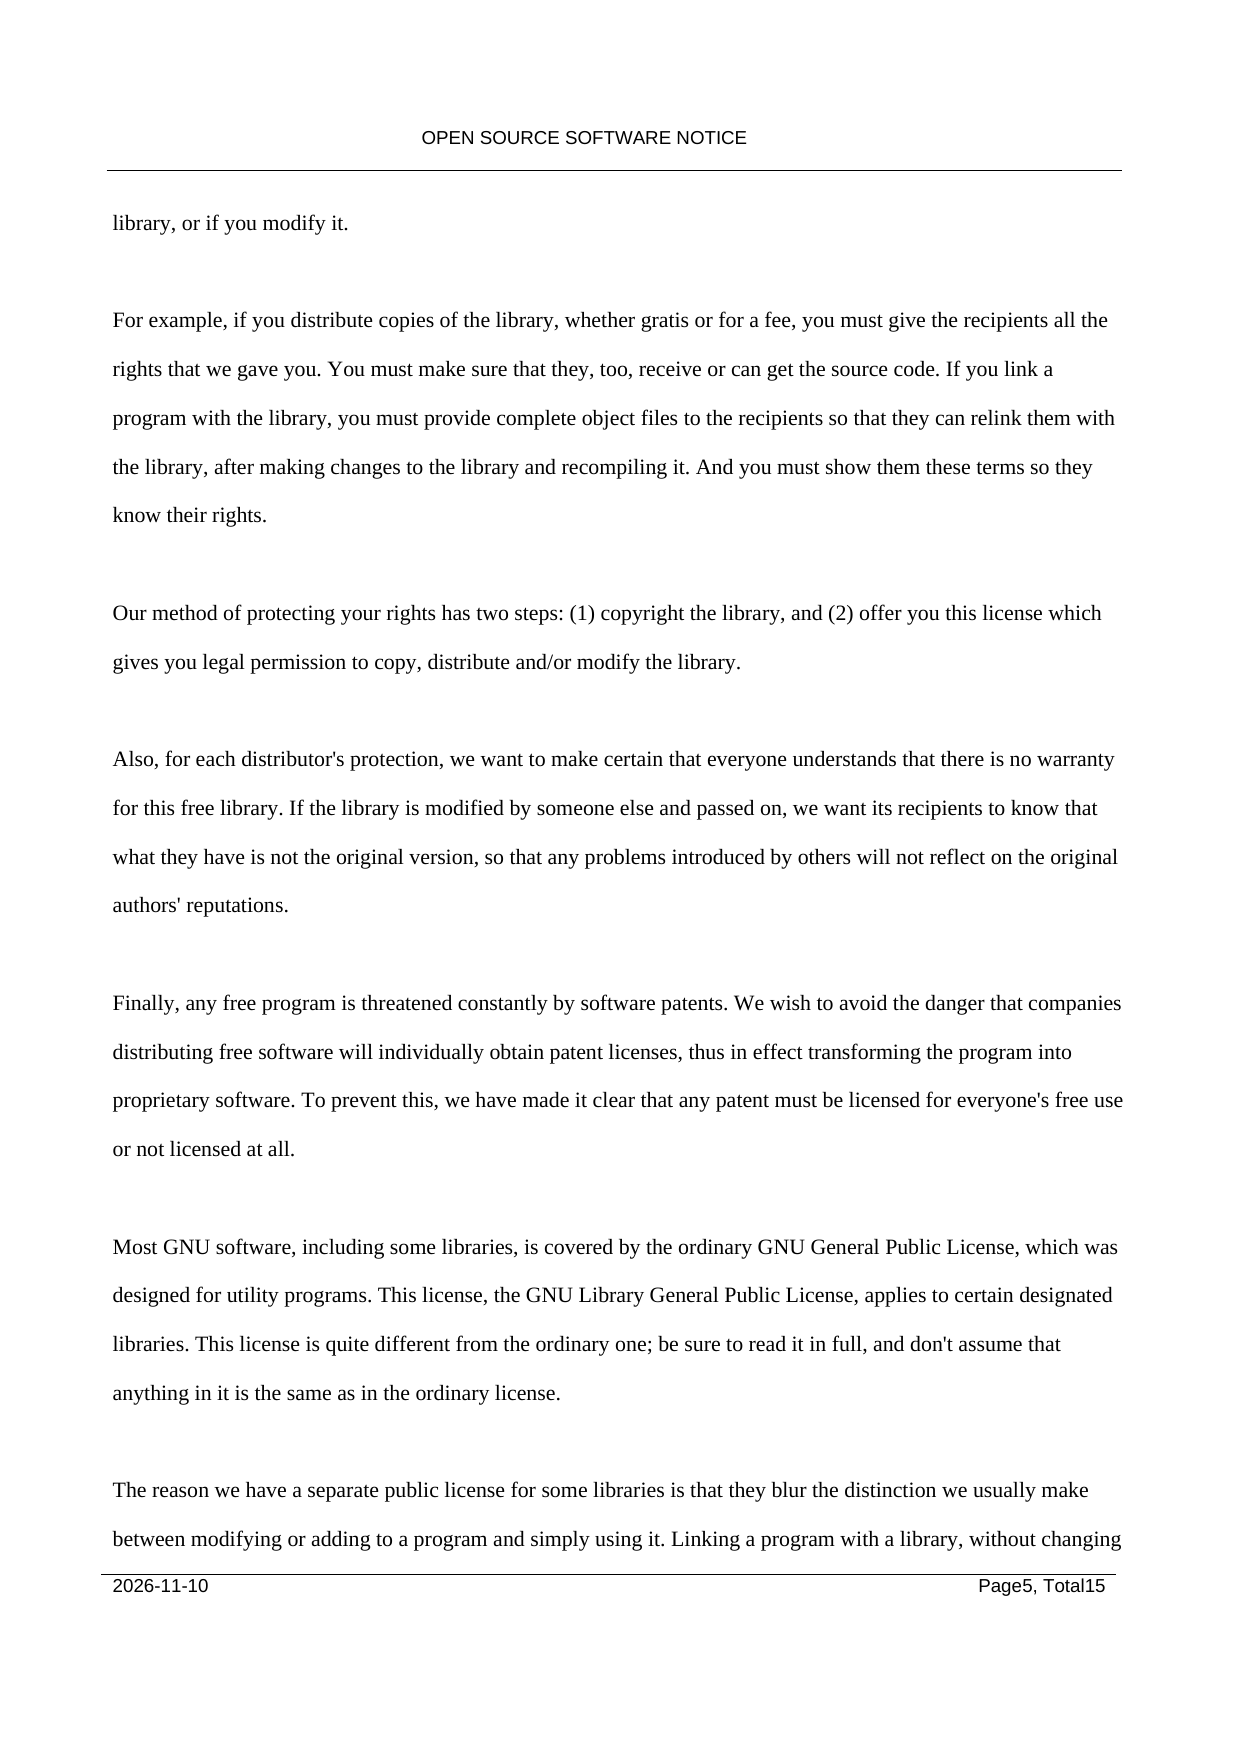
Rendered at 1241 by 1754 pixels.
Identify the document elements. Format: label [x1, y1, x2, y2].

text [112, 206, 1128, 1555]
